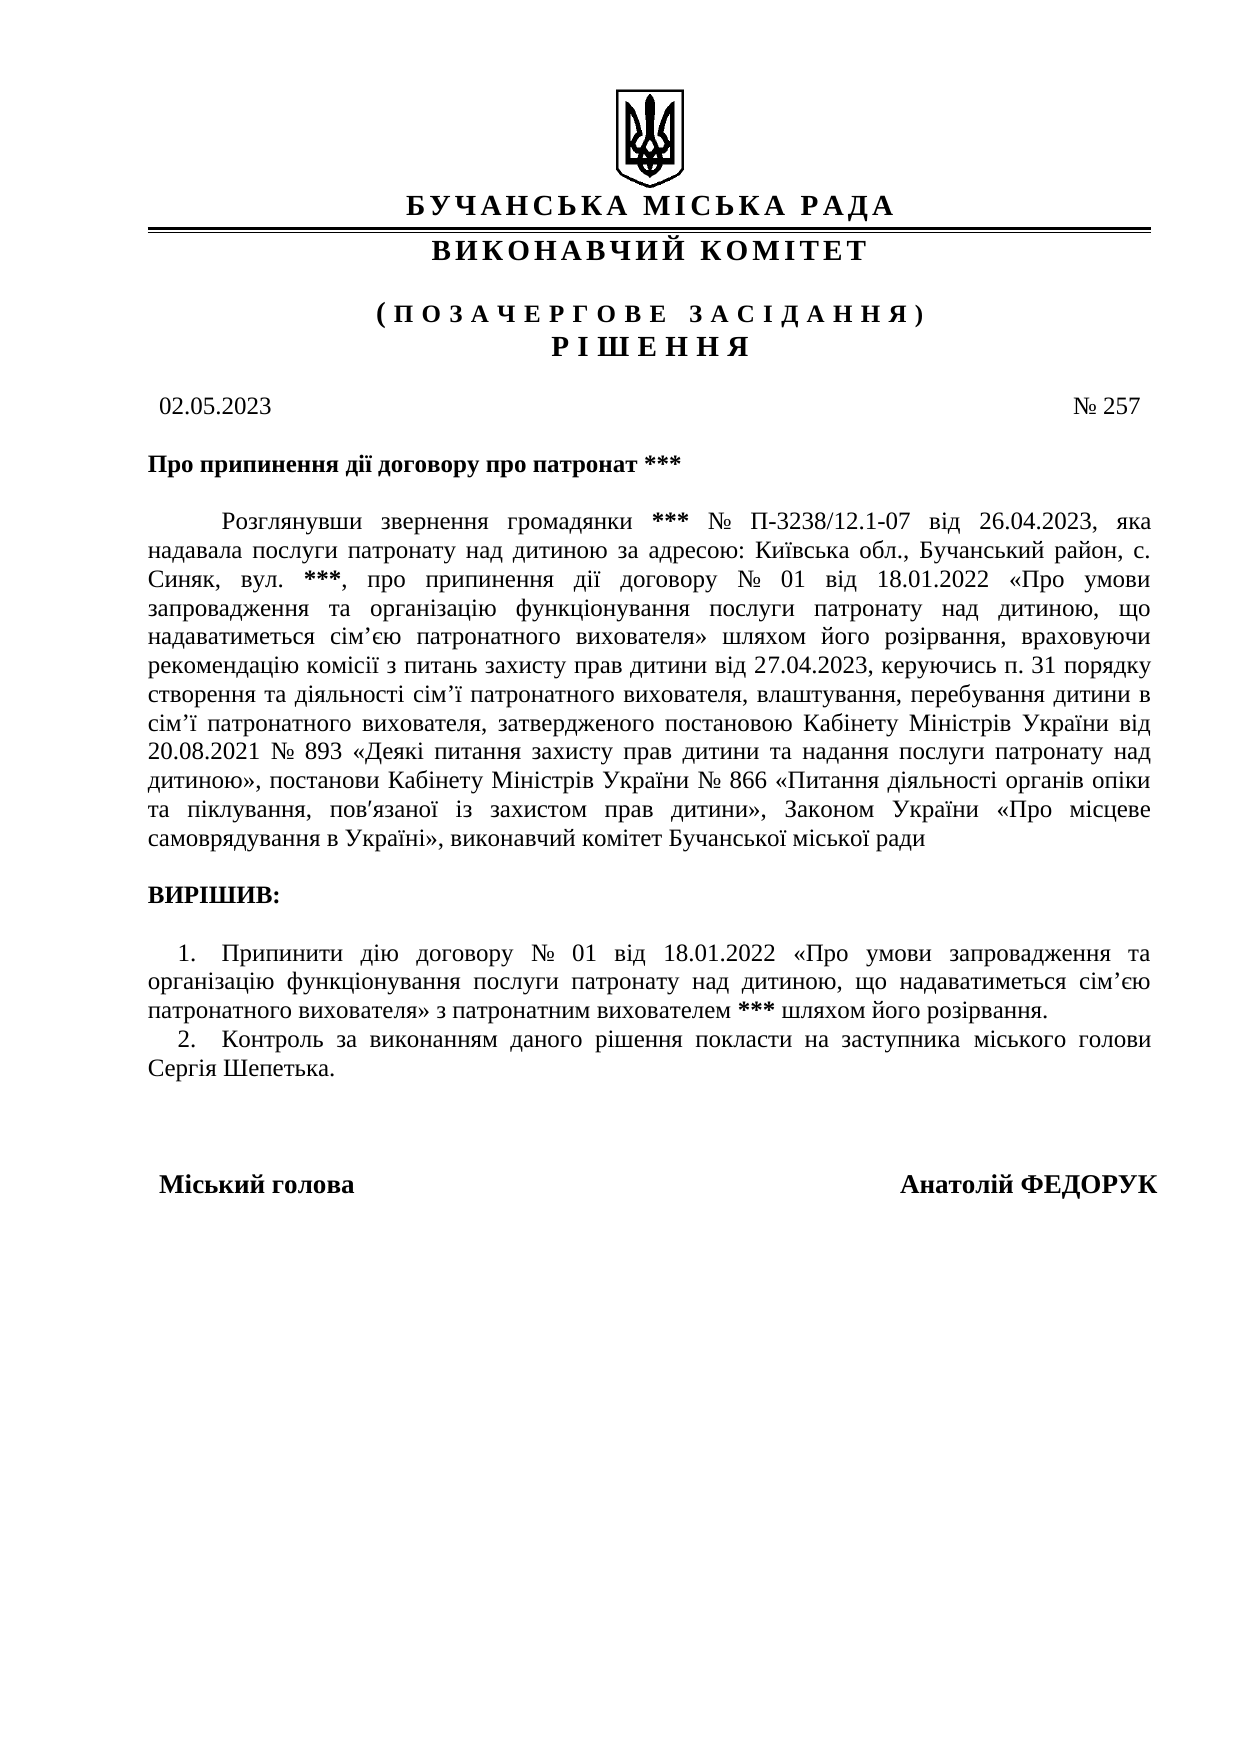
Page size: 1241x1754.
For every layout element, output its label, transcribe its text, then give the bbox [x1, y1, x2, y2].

text Розглянувши звернення громадянки *** № П-3238/12.1-07 від 26.04.2023, яка надавала послуги патронату над дитиною за адресою: Київська обл., Бучанський район, с. Синяк, вул. ***, про припинення дії договору № 01 від 18.01.2022 «Про умови запровадження та організацію функціонування послуги патронату над дитиною, що надаватиметься сім’єю патронатного вихователя» шляхом його розірвання, враховуючи рекомендацію комісії з питань захисту прав дитини від 27.04.2023, керуючись п. 31 порядку створення та діяльності сім’ї патронатного вихователя, влаштування, перебування дитини в сім’ї патронатного вихователя, затвердженого постановою Кабінету Міністрів України від 20.08.2021 № 893 «Деякі питання захисту прав дитини та надання послуги патронату над дитиною», постанови Кабінету Міністрів України № 866 «Питання діяльності органів опіки та піклування, пов′язаної із захистом прав дитини», Законом України «Про місцеве самоврядування в Україні», виконавчий комітет Бучанської міської ради [148, 506, 1152, 851]
list Контроль за виконанням даного рішення покласти на заступника міського голови Сергія Шепетька. [148, 1024, 1152, 1081]
table_header № 257 [651, 391, 1152, 420]
table_header 02.05.2023 [148, 391, 651, 420]
text (ПОЗАЧЕРГОВЕ ЗАСІДАННЯ) [148, 296, 1152, 329]
text БУЧАНСЬКА МІСЬКА РАДА [148, 188, 1152, 222]
list Припинити дію договору № 01 від 18.01.2022 «Про умови запровадження та організацію функціонування послуги патронату над дитиною, що надаватиметься сім’єю патронатного вихователя» з патронатним вихователем *** шляхом його розірвання. [148, 938, 1152, 1024]
table_header Анатолій ФЕДОРУК [658, 1168, 1169, 1199]
table_header Міський голова [148, 1168, 658, 1199]
text ВИРІШИВ: [148, 880, 1152, 909]
text Про припинення дії договору про патронат *** [644, 449, 827, 478]
table_header ВИКОНАВЧИЙ КОМІТЕТ [148, 233, 1151, 296]
picture [614, 88, 685, 189]
text РІШЕННЯ [148, 329, 1152, 363]
